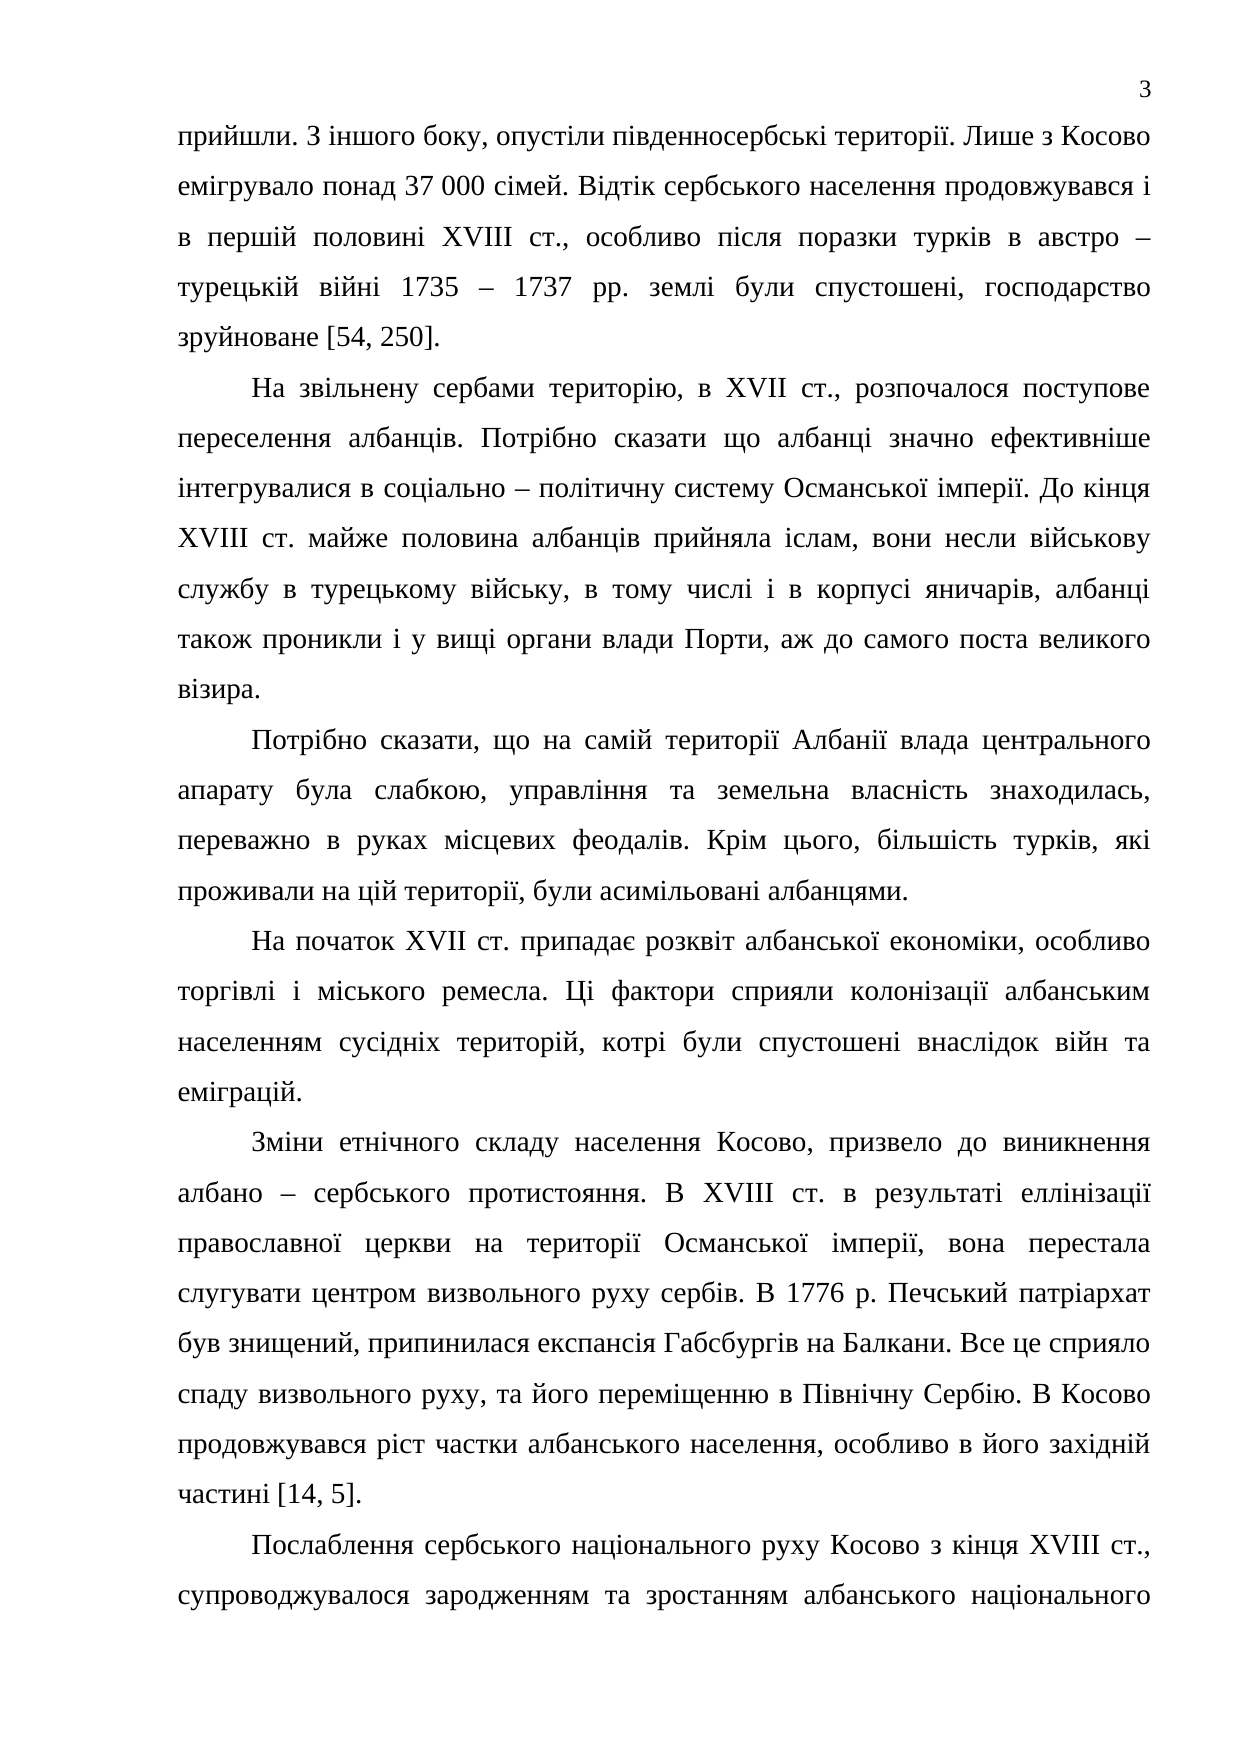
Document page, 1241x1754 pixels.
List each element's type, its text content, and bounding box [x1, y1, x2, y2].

text На звільнену сербами територію, в XVII ст., розпочалося поступове переселення албанців. Потрібно сказати що албанці значно ефективніше інтегрувалися в соціально – політичну систему Османської імперії. До кінця XVIII ст. майже половина албанців прийняла іслам, вони несли військову службу в турецькому війську, в тому числі і в корпусі яничарів, албанці також проникли і у вищі органи влади Порти, аж до самого поста великого візира. [177, 370, 1152, 705]
text Потрібно сказати, що на самій території Албанії влада центрального апарату була слабкою, управління та земельна власність знаходилась, переважно в руках місцевих феодалів. Крім цього, більшість турків, які проживали на цій території, були асимільовані албанцями. [177, 722, 1152, 906]
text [177, 118, 1152, 353]
text На початок XVII ст. припадає розквіт албанської економіки, особливо торгівлі і міського ремесла. Ці фактори сприяли колонізації албанським населенням сусідніх територій, котрі були спустошені внаслідок війн та еміграцій. [177, 923, 1152, 1108]
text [177, 1527, 1152, 1611]
text Зміни етнічного складу населення Косово, призвело до виникнення албано – сербського протистояння. В XVIII ст. в результаті еллінізації православної церкви на території Османської імперії, вона перестала слугувати центром визвольного руху сербів. В 1776 р. Печський патріархат був знищений, припинилася експансія Габсбургів на Балкани. Все це сприяло спаду визвольного руху, та його переміщенню в Північну Сербію. В Косово продовжувався ріст частки албанського населення, особливо в його західній частині [14, 5]. [177, 1124, 1152, 1510]
